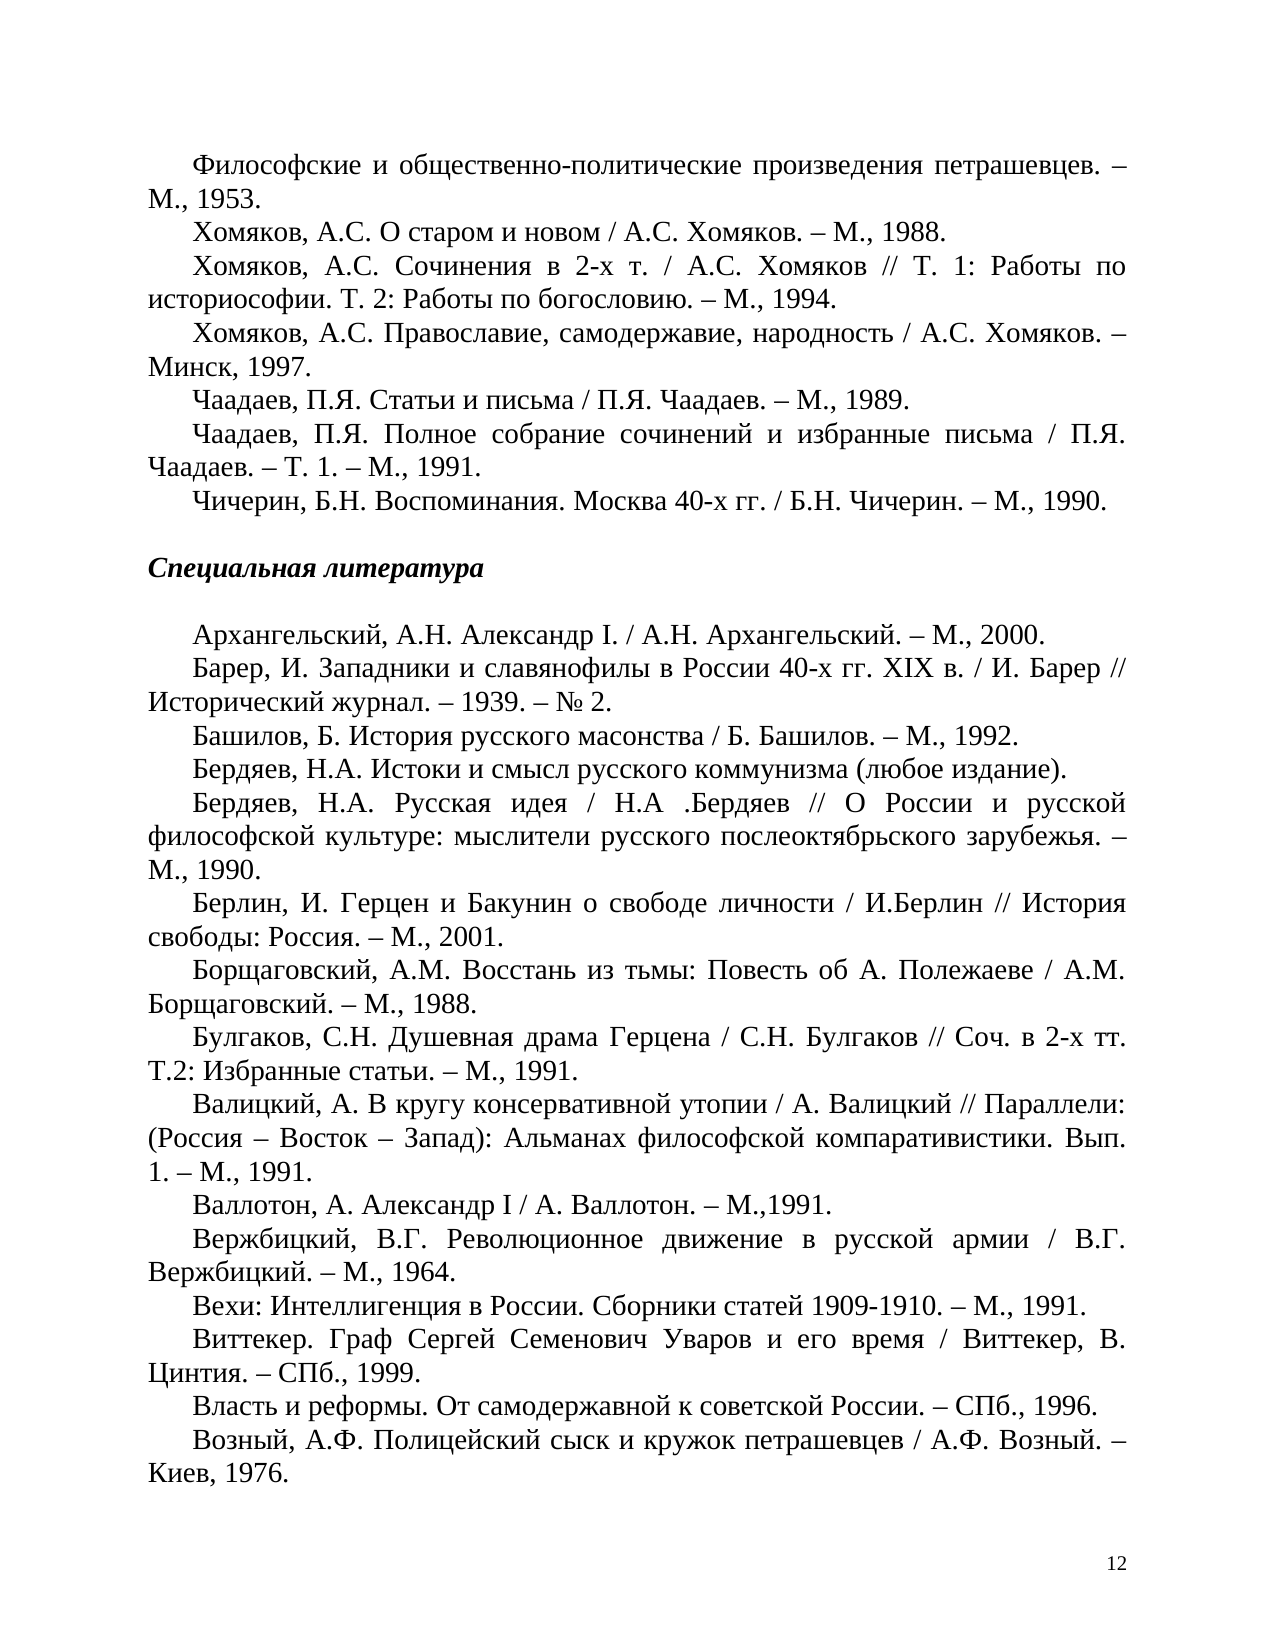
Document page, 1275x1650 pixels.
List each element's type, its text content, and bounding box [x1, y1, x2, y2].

text Бердяев, Н.А. Русская идея / Н.А .Бердяев // О России и русской философской культуре: мыслители русского послеоктябрьского зарубежья. – М., 1990. [148, 785, 1127, 886]
text Чаадаев, П.Я. Статьи и письма / П.Я. Чаадаев. – М., 1989. [148, 382, 1127, 416]
text Хомяков, А.С. Сочинения в 2-х т. / А.С. Хомяков // Т. 1: Работы по историософии. Т. 2: Работы по богословию. – М., 1994. [148, 248, 1127, 315]
text Бердяев, Н.А. Истоки и смысл русского коммунизма (любое издание). [148, 751, 1127, 785]
text Барер, И. Западники и славянофилы в России 40-х гг. XIX в. / И. Барер // Исторический журнал. – 1939. – № 2. [148, 651, 1127, 718]
text Башилов, Б. История русского масонства / Б. Башилов. – М., 1992. [148, 718, 1127, 751]
text Валицкий, А. В кругу консервативной утопии / А. Валицкий // Параллели: (Россия – Восток – Запад): Альманах философской компаративистики. Вып. 1. – М., 1991. [148, 1087, 1127, 1187]
text Валлотон, А. Александр I / А. Валлотон. – М.,1991. [148, 1187, 1127, 1221]
text Возный, А.Ф. Полицейский сыск и кружок петрашевцев / А.Ф. Возный. – Киев, 1976. [148, 1422, 1127, 1489]
text Виттекер. Граф Сергей Семенович Уваров и его время / Виттекер, В. Цинтия. – СПб., 1999. [148, 1322, 1127, 1389]
text Философские и общественно-политические произведения петрашевцев. – М., 1953. [148, 148, 1127, 215]
text Власть и реформы. От самодержавной к советской России. – СПб., 1996. [148, 1389, 1127, 1422]
text Хомяков, А.С. О старом и новом / А.С. Хомяков. – М., 1988. [148, 215, 1127, 248]
text Борщаговский, А.М. Восстань из тьмы: Повесть об А. Полежаеве / А.М. Борщаговский. – М., 1988. [148, 953, 1127, 1020]
text Чаадаев, П.Я. Полное собрание сочинений и избранные письма / П.Я. Чаадаев. – Т. 1. – М., 1991. [148, 416, 1127, 483]
text Специальная литература [148, 550, 1127, 584]
text Чичерин, Б.Н. Воспоминания. Москва 40-х гг. / Б.Н. Чичерин. – М., 1990. [148, 483, 1127, 517]
text Хомяков, А.С. Православие, самодержавие, народность / А.С. Хомяков. – Минск, 1997. [148, 315, 1127, 382]
text Архангельский, А.Н. Александр I. / А.Н. Архангельский. – М., 2000. [148, 617, 1127, 651]
text Булгаков, С.Н. Душевная драма герцена / С.Н. Булгаков // Соч. в 2-х тт. Т.2: Избранные статьи. – М., 1991. [148, 1020, 1127, 1087]
text Вержбицкий, В.Г. Революционное движение в русской армии / В.Г. Вержбицкий. – М., 1964. [148, 1221, 1127, 1288]
text Берлин, И. Герцен и Бакунин о свободе личности / И.Берлин // История свободы: Россия. – М., 2001. [148, 886, 1127, 953]
text Вехи: Интеллигенция в России. Сборники статей 1909-1910. – М., 1991. [148, 1288, 1127, 1322]
